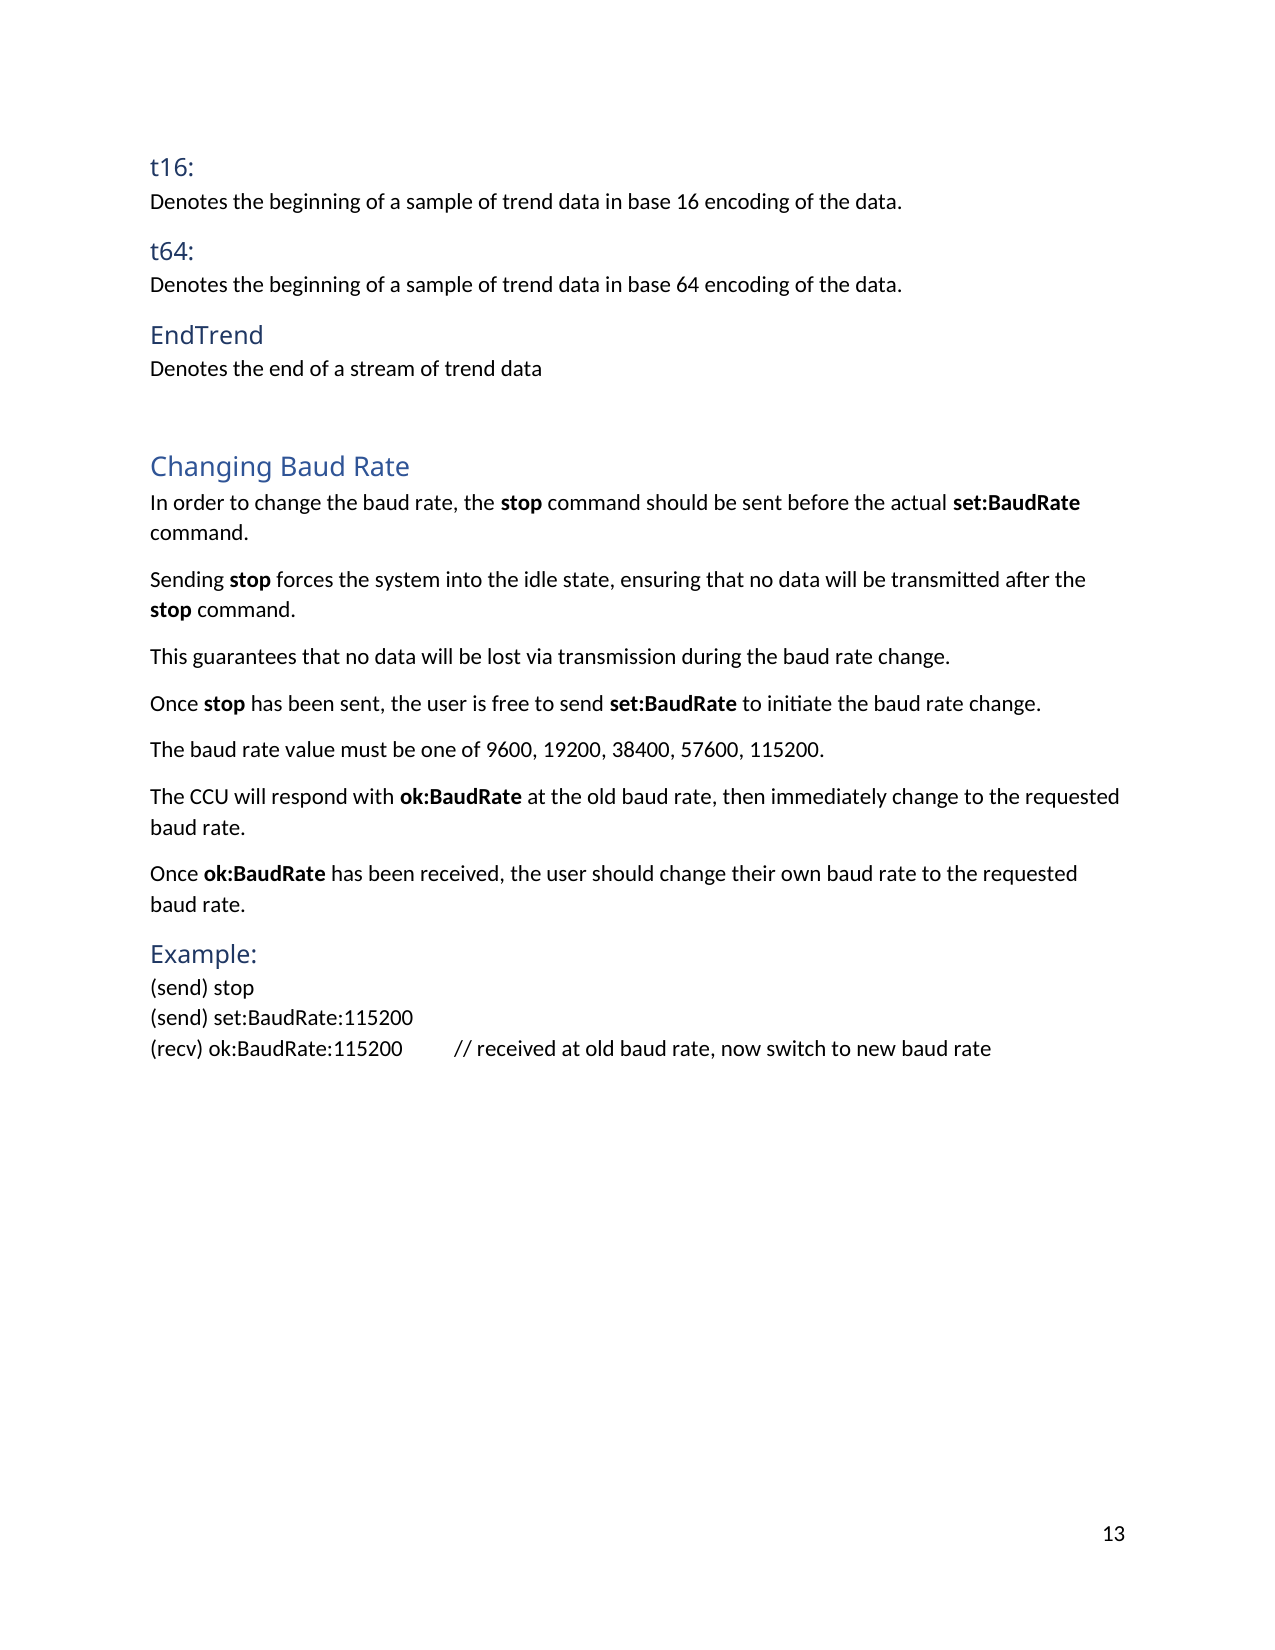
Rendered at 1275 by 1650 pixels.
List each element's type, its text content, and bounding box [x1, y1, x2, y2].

text In order to change the baud rate, the stop command should be sent before the actual set:BaudRate command. [150, 488, 1125, 546]
text Denotes the end of a stream of trend data [150, 354, 1125, 382]
text Denotes the beginning of a sample of trend data in base 16 encoding of the data. [150, 187, 1125, 215]
text Once ok:BaudRate has been received, the user should change their own baud rate to the requested baud rate. [150, 859, 1125, 918]
text The baud rate value must be one of 9600, 19200, 38400, 57600, 115200. [150, 736, 1125, 763]
subtitle EndTrend [150, 317, 1125, 351]
text This guarantees that no data will be lost via transmission during the baud rate change. [150, 642, 1125, 670]
text Once stop has been sent, the user is free to send set:BaudRate to initiate the baud rate change. [150, 689, 1125, 717]
subtitle t64: [150, 234, 1125, 268]
text Sending stop forces the system into the idle state, ensuring that no data will be transmitted after the stop command. [150, 565, 1125, 623]
text The CCU will respond with ok:BaudRate at the old baud rate, then immediately change to the requested baud rate. [150, 782, 1125, 841]
text Denotes the beginning of a sample of trend data in base 64 encoding of the data. [150, 270, 1125, 298]
subtitle Changing Baud Rate [150, 448, 1125, 485]
subtitle Example: [150, 937, 1125, 971]
subtitle t16: [150, 150, 1125, 184]
text (send) stop (send) set:BaudRate:115200 (recv) ok:BaudRate:115200 // received at old baud rate, now switch to new baud rate [150, 973, 1125, 1062]
